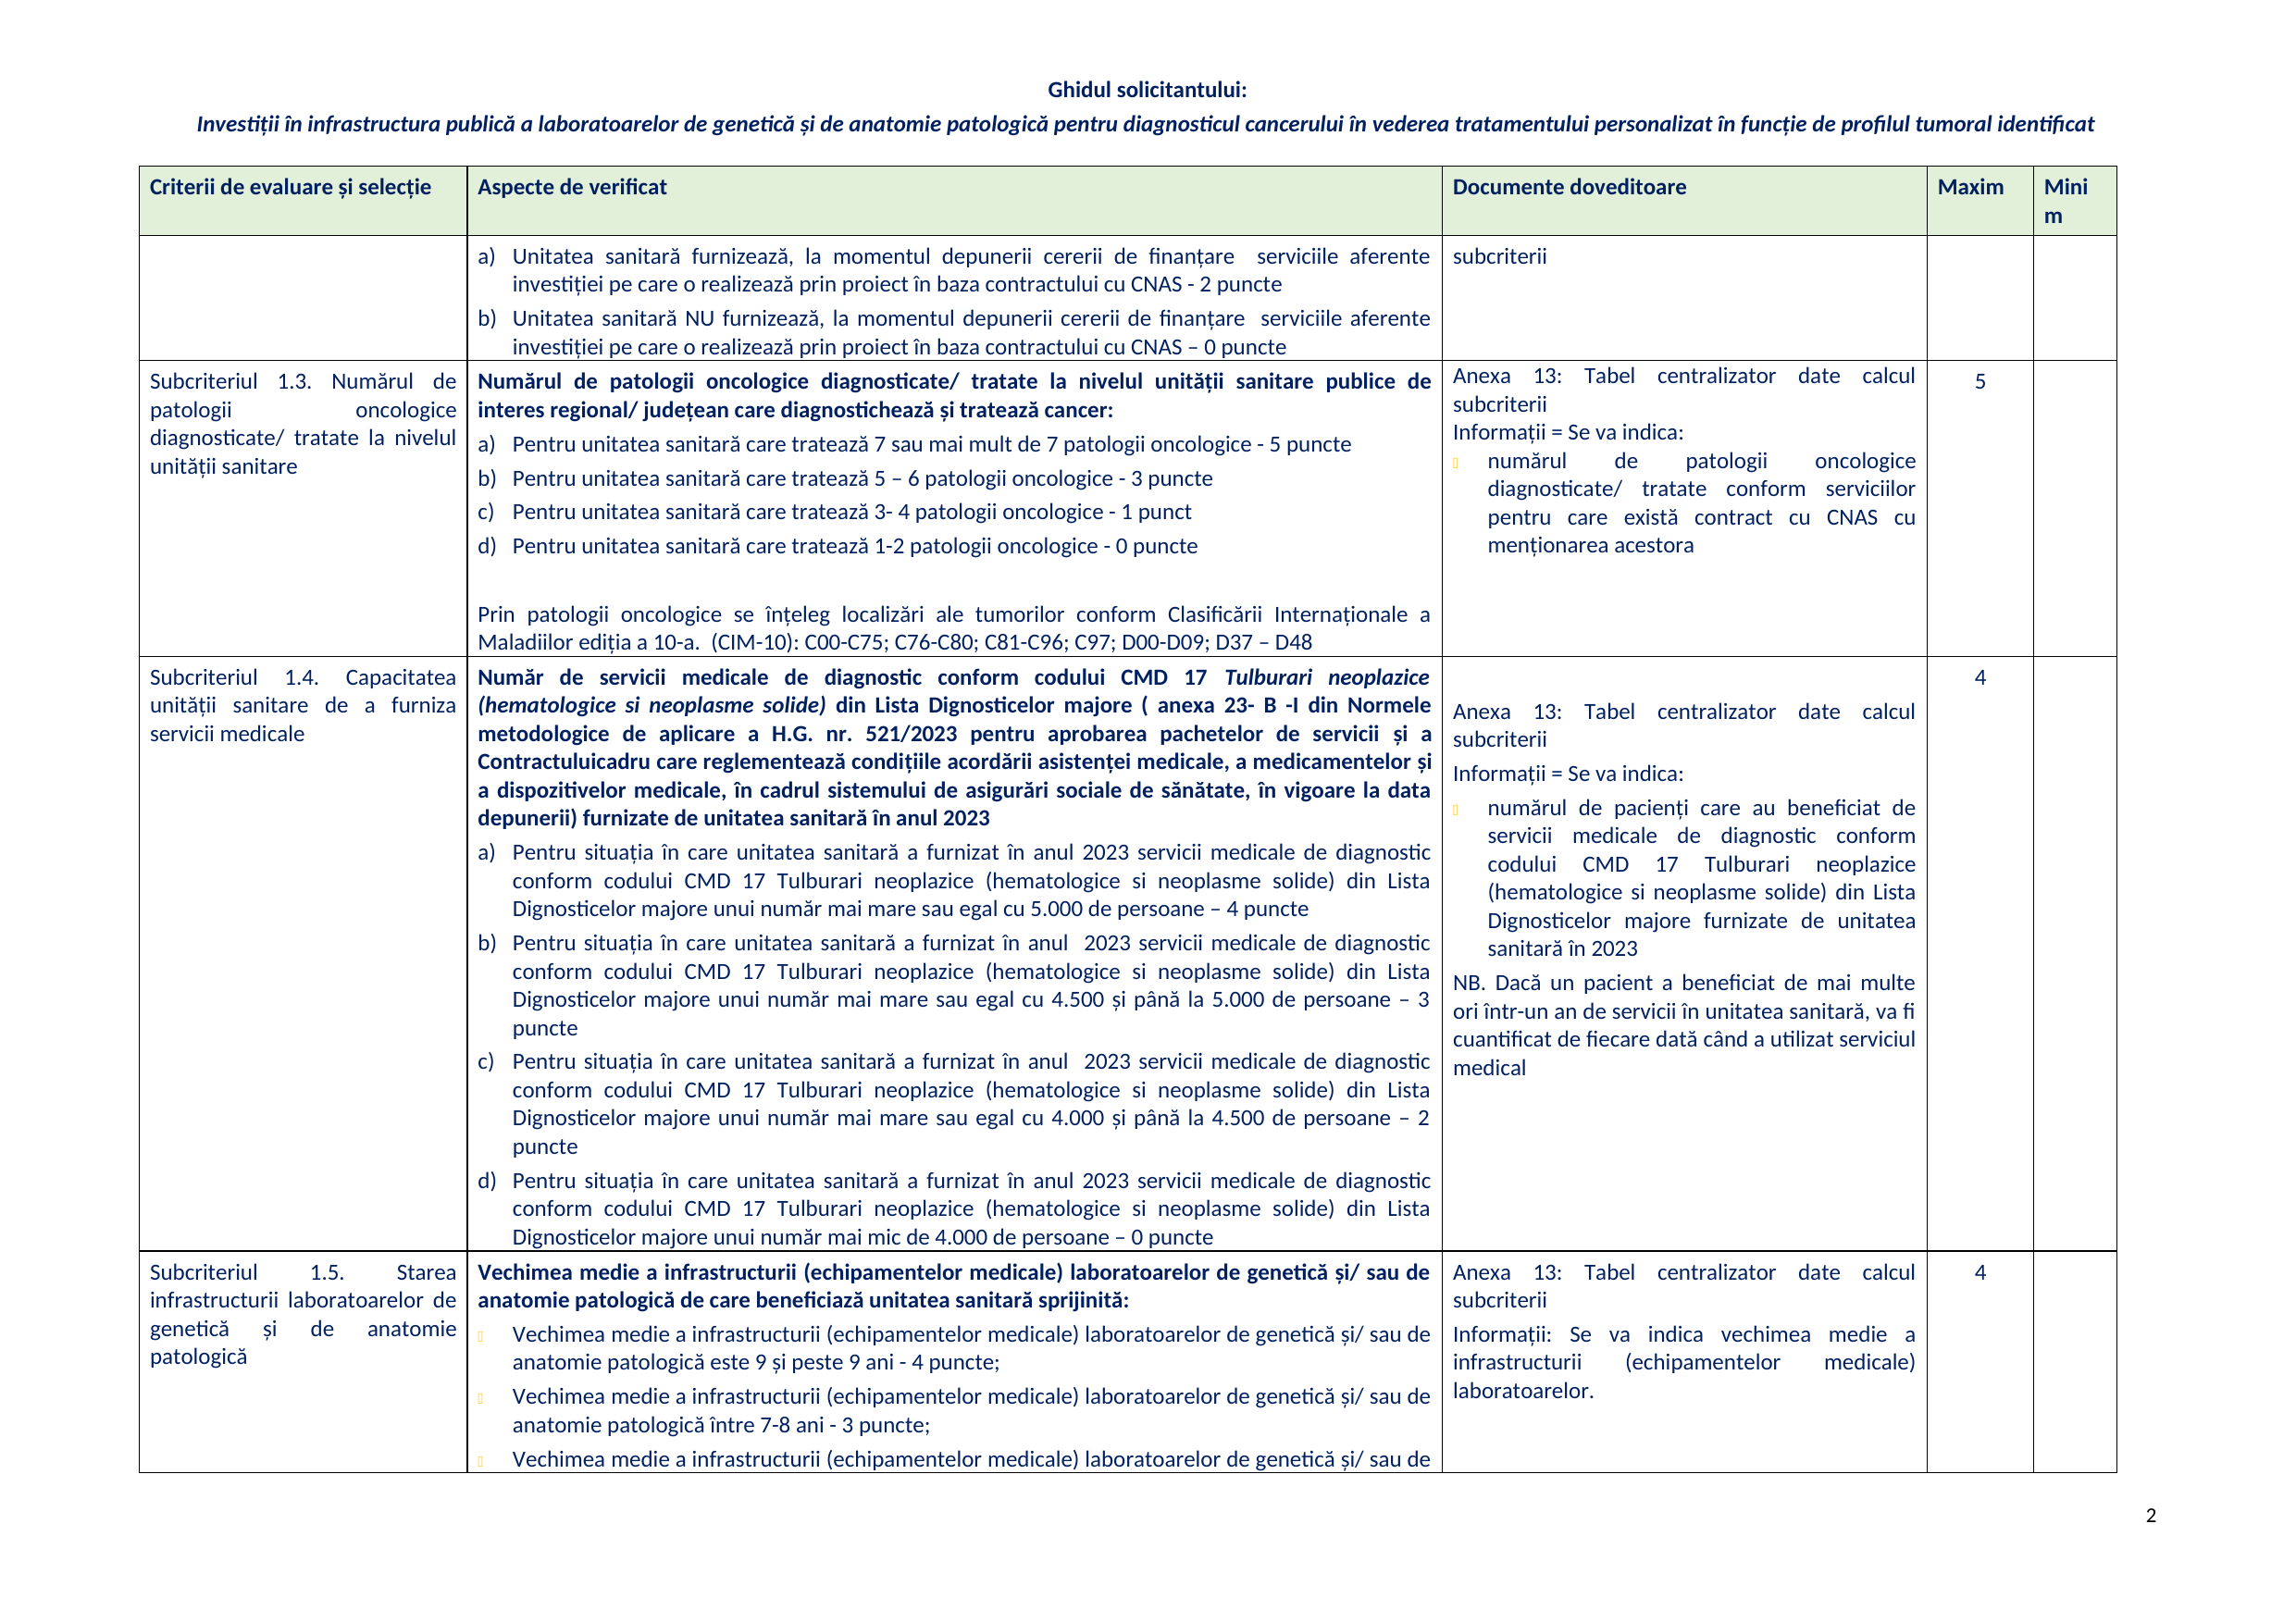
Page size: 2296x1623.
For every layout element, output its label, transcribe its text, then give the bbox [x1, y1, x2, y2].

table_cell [468, 236, 1442, 360]
table_cell 2 [1928, 236, 2033, 360]
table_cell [140, 1252, 466, 1472]
table_cell Subcriteriul 1.4. Capacitatea unității sanitare de a furniza servicii medicale [140, 657, 466, 1250]
table_cell 5 [1928, 361, 2033, 656]
table_cell Anexa 13: Tabel centralizator date calcul subcriterii Informații = Se va indica: numărul de patologii oncologice diagnosticate/ tratate conform serviciilor pentru care există contract cu CNAS cu menționarea acestora [1443, 361, 1927, 656]
table_header Documente doveditoare [1443, 167, 1927, 235]
table_cell [2034, 657, 2116, 1250]
table_cell 4 [1928, 657, 2033, 1250]
table_header Maxim [1928, 167, 2033, 235]
table_cell Anexa 13: Tabel centralizator date calcul subcriterii Informații = Se va indica: numărul de pacienți care au beneficiat de servicii medicale de diagnostic conform codului CMD 17 Tulburari neoplazice (hematologice si neoplasme solide) din Lista Dignosticelor majore furnizate de unitatea sanitară în 2023 NB. Dacă un pacient a beneficiat de mai multe ori într-un an de servicii în unitatea sanitară, va fi cuantificat de fiecare dată când a utilizat serviciul medical [1443, 657, 1927, 1250]
table_cell [2034, 361, 2116, 656]
table_cell Număr de servicii medicale de diagnostic conform codului CMD 17 Tulburari neoplazice (hematologice si neoplasme solide) din Lista Dignosticelor majore ( anexa 23- B -I din Normele metodologice de aplicare a H.G. nr. 521/2023 pentru aprobarea pachetelor de servicii şi a Contractuluicadru care reglementează condiţiile acordării asistenţei medicale, a medicamentelor şi a dispozitivelor medicale, în cadrul sistemului de asigurări sociale de sănătate, în vigoare la data depunerii) furnizate de unitatea sanitară în anul 2023 Pentru situația în care unitatea sanitară a furnizat în anul 2023 servicii medicale de diagnostic conform codului CMD 17 Tulburari neoplazice (hematologice si neoplasme solide) din Lista Dignosticelor majore unui număr mai mare sau egal cu 5.000 de persoane – 4 puncte Pentru situația în care unitatea sanitară a furnizat în anul 2023 servicii medicale de diagnostic conform codului CMD 17 Tulburari neoplazice (hematologice si neoplasme solide) din Lista Dignosticelor majore unui număr mai mare sau egal cu 4.500 și până la 5.000 de persoane – 3 puncte Pentru situația în care unitatea sanitară a furnizat în anul 2023 servicii medicale de diagnostic conform codului CMD 17 Tulburari neoplazice (hematologice si neoplasme solide) din Lista Dignosticelor majore unui număr mai mare sau egal cu 4.000 și până la 4.500 de persoane – 2 puncte Pentru situația în care unitatea sanitară a furnizat în anul 2023 servicii medicale de diagnostic conform codului CMD 17 Tulburari neoplazice (hematologice si neoplasme solide) din Lista Dignosticelor majore unui număr mai mic de 4.000 de persoane – 0 puncte [468, 657, 1442, 1250]
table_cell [1443, 1252, 1927, 1472]
table_cell Numărul de patologii oncologice diagnosticate/ tratate la nivelul unității sanitare publice de interes regional/ județean care diagnostichează și tratează cancer: Pentru unitatea sanitară care tratează 7 sau mai mult de 7 patologii oncologice - 5 puncte Pentru unitatea sanitară care tratează 5 – 6 patologii oncologice - 3 puncte Pentru unitatea sanitară care tratează 3- 4 patologii oncologice - 1 punct Pentru unitatea sanitară care tratează 1-2 patologii oncologice - 0 puncte Prin patologii oncologice se înțeleg localizări ale tumorilor conform Clasificării Internaționale a Maladiilor ediția a 10-a. (CIM-10): C00-C75; C76-C80; C81-C96; C97; D00-D09; D37 – D48 [468, 361, 1442, 656]
table_header Minim [2034, 167, 2116, 235]
table_cell [2034, 1252, 2116, 1472]
table_header Criterii de evaluare și selecție [140, 167, 466, 235]
table_header Aspecte de verificat [468, 167, 1442, 235]
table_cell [1443, 236, 1927, 360]
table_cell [468, 1252, 1442, 1472]
table_cell Subcriteriul 1.3. Numărul de patologii oncologice diagnosticate/ tratate la nivelul unității sanitare [140, 361, 466, 656]
table_cell [2034, 236, 2116, 360]
table_cell 4 [1928, 1252, 2033, 1472]
